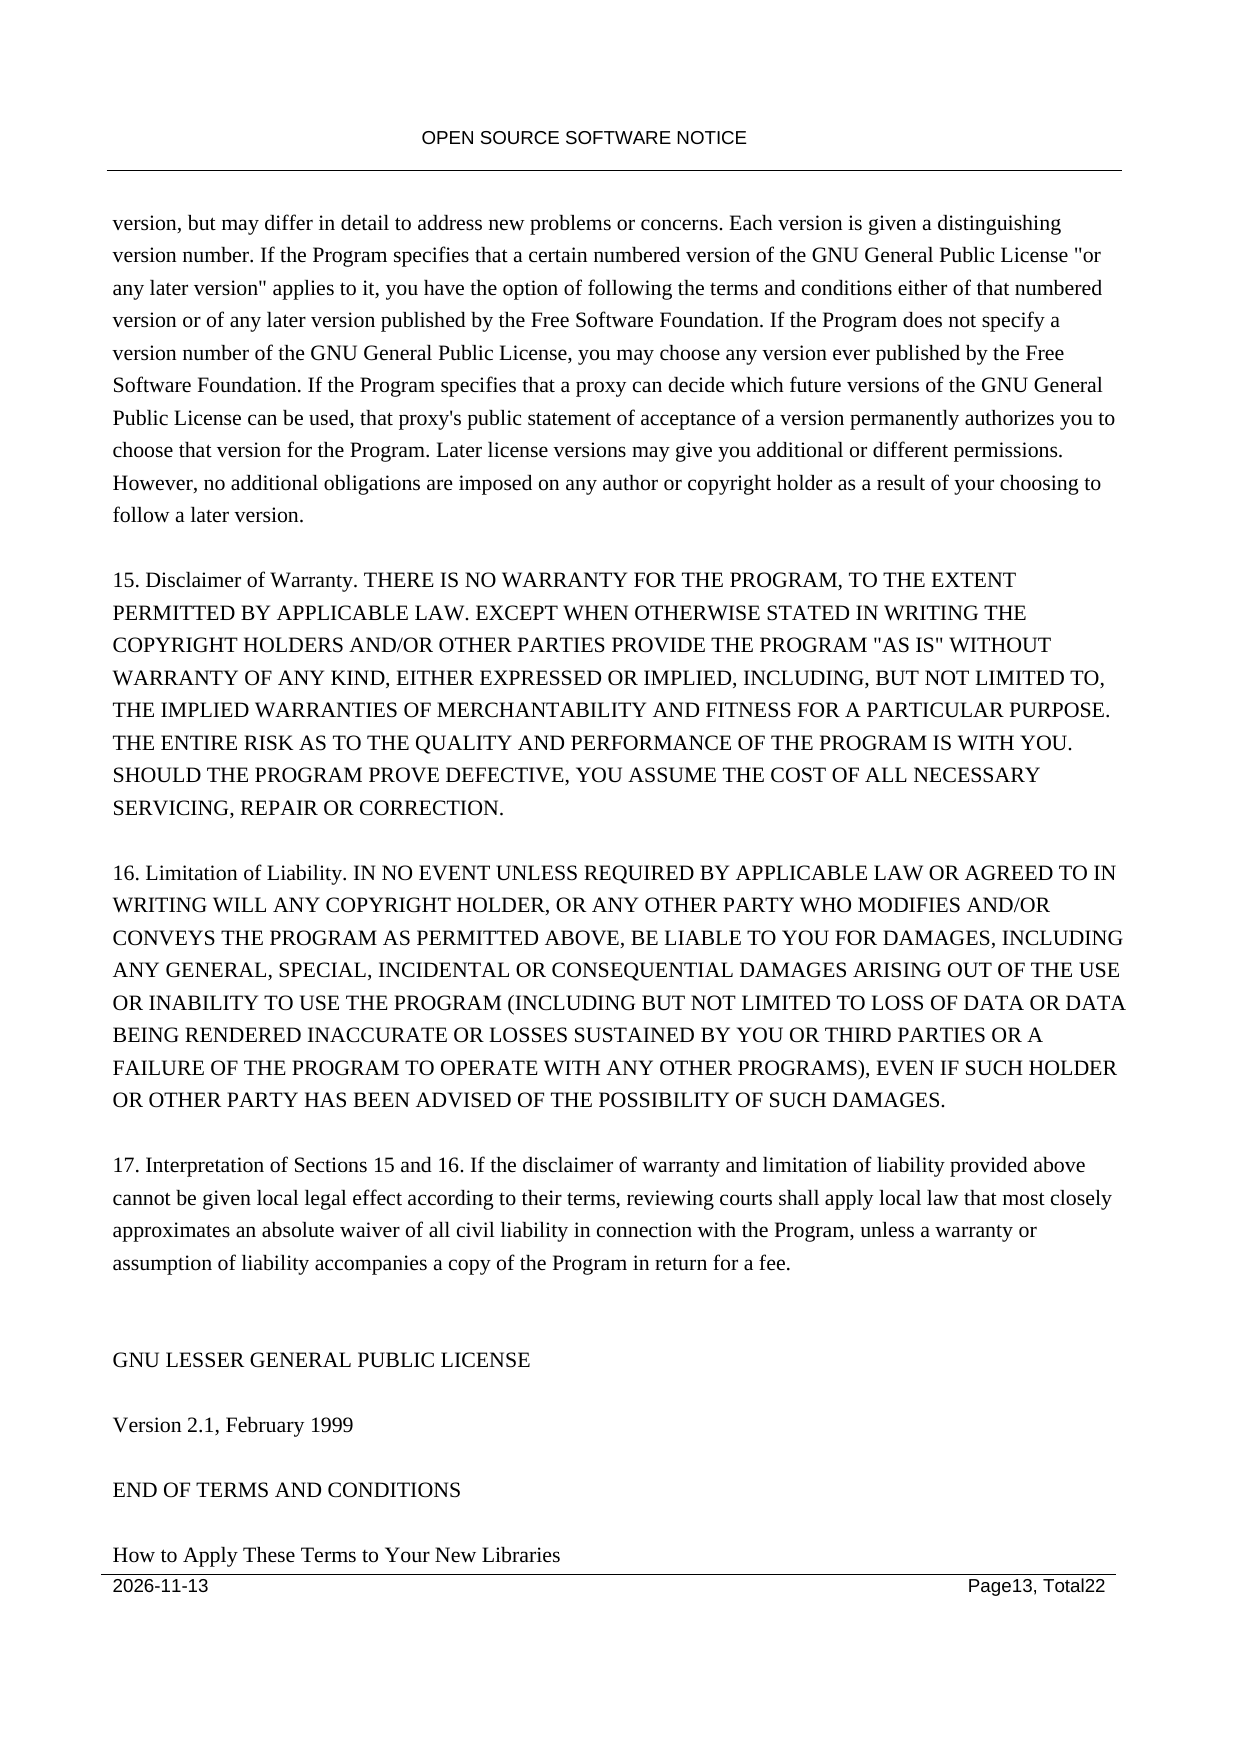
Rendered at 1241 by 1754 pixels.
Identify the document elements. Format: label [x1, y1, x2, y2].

text [112, 206, 1128, 1571]
